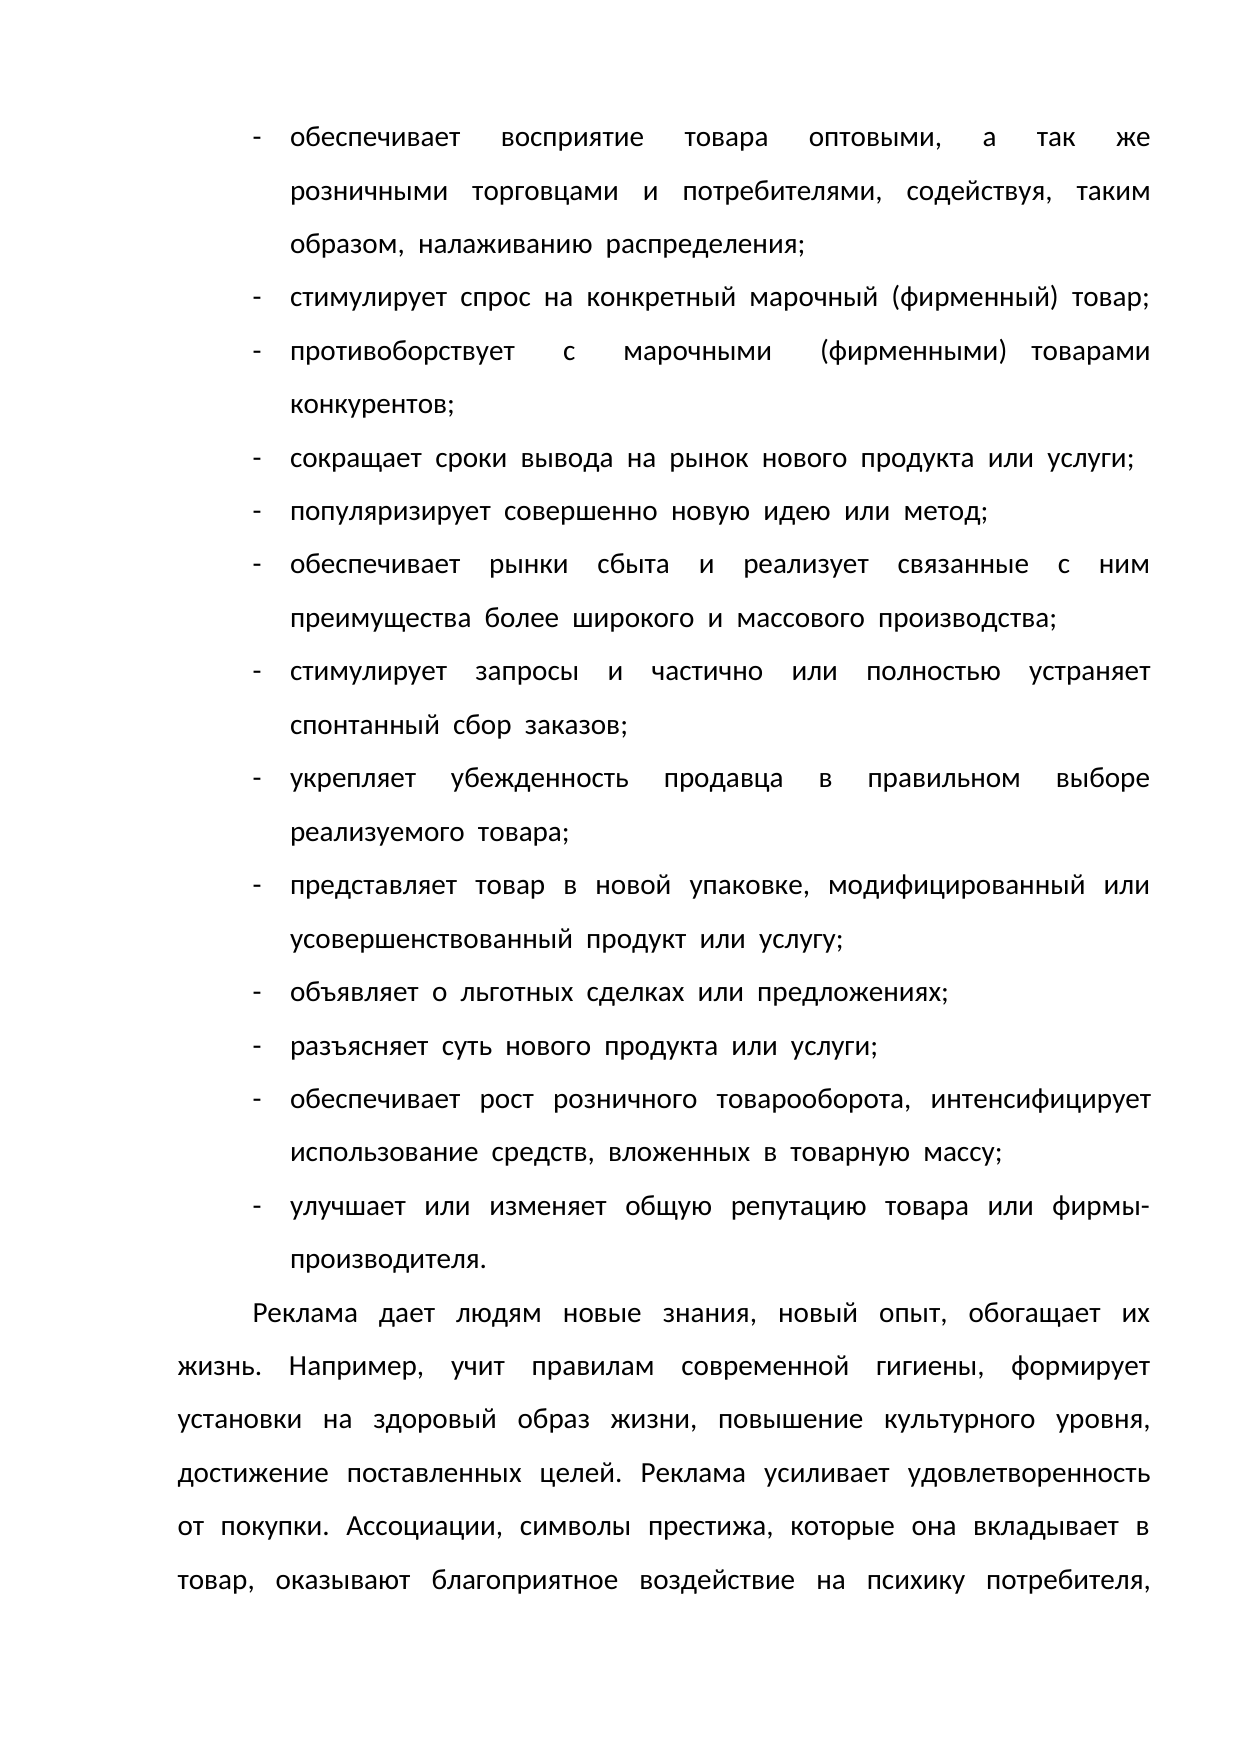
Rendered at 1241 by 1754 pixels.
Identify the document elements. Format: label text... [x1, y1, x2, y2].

list разъясняет суть нового продукта или услуги; [252, 1027, 1152, 1062]
list обеспечивает рынки сбыта и реализует связанные с ним преимущества более широкого и массового производства; [252, 546, 1152, 635]
list обеспечивает рост розничного товарооборота, интенсифицирует использование средств, вложенных в товарную массу; [252, 1080, 1152, 1169]
list укрепляет убежденность продавца в правильном выборе реализуемого товара; [252, 759, 1152, 848]
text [177, 1294, 1152, 1597]
list улучшает или изменяет общую репутацию товара или фирмы-производителя. [252, 1187, 1152, 1276]
list стимулирует запросы и частично или полностью устраняет спонтанный сбор заказов; [252, 652, 1152, 742]
list сокращает сроки вывода на рынок нового продукта или услуги; [252, 439, 1152, 474]
list стимулирует спрос на конкретный марочный (фирменный) товар; [252, 278, 1152, 314]
list противоборствует с марочными (фирменными) товарами конкурентов; [252, 332, 1152, 421]
list популяризирует совершенно новую идею или метод; [252, 492, 1152, 528]
list обеспечивает восприятие товара оптовыми, а так же розничными торговцами и потребителями, содействуя, таким образом, налаживанию распределения; [252, 118, 1152, 261]
list представляет товар в новой упаковке, модифицированный или усовершенствованный продукт или услугу; [252, 866, 1152, 955]
list объявляет о льготных сделках или предложениях; [252, 973, 1152, 1009]
